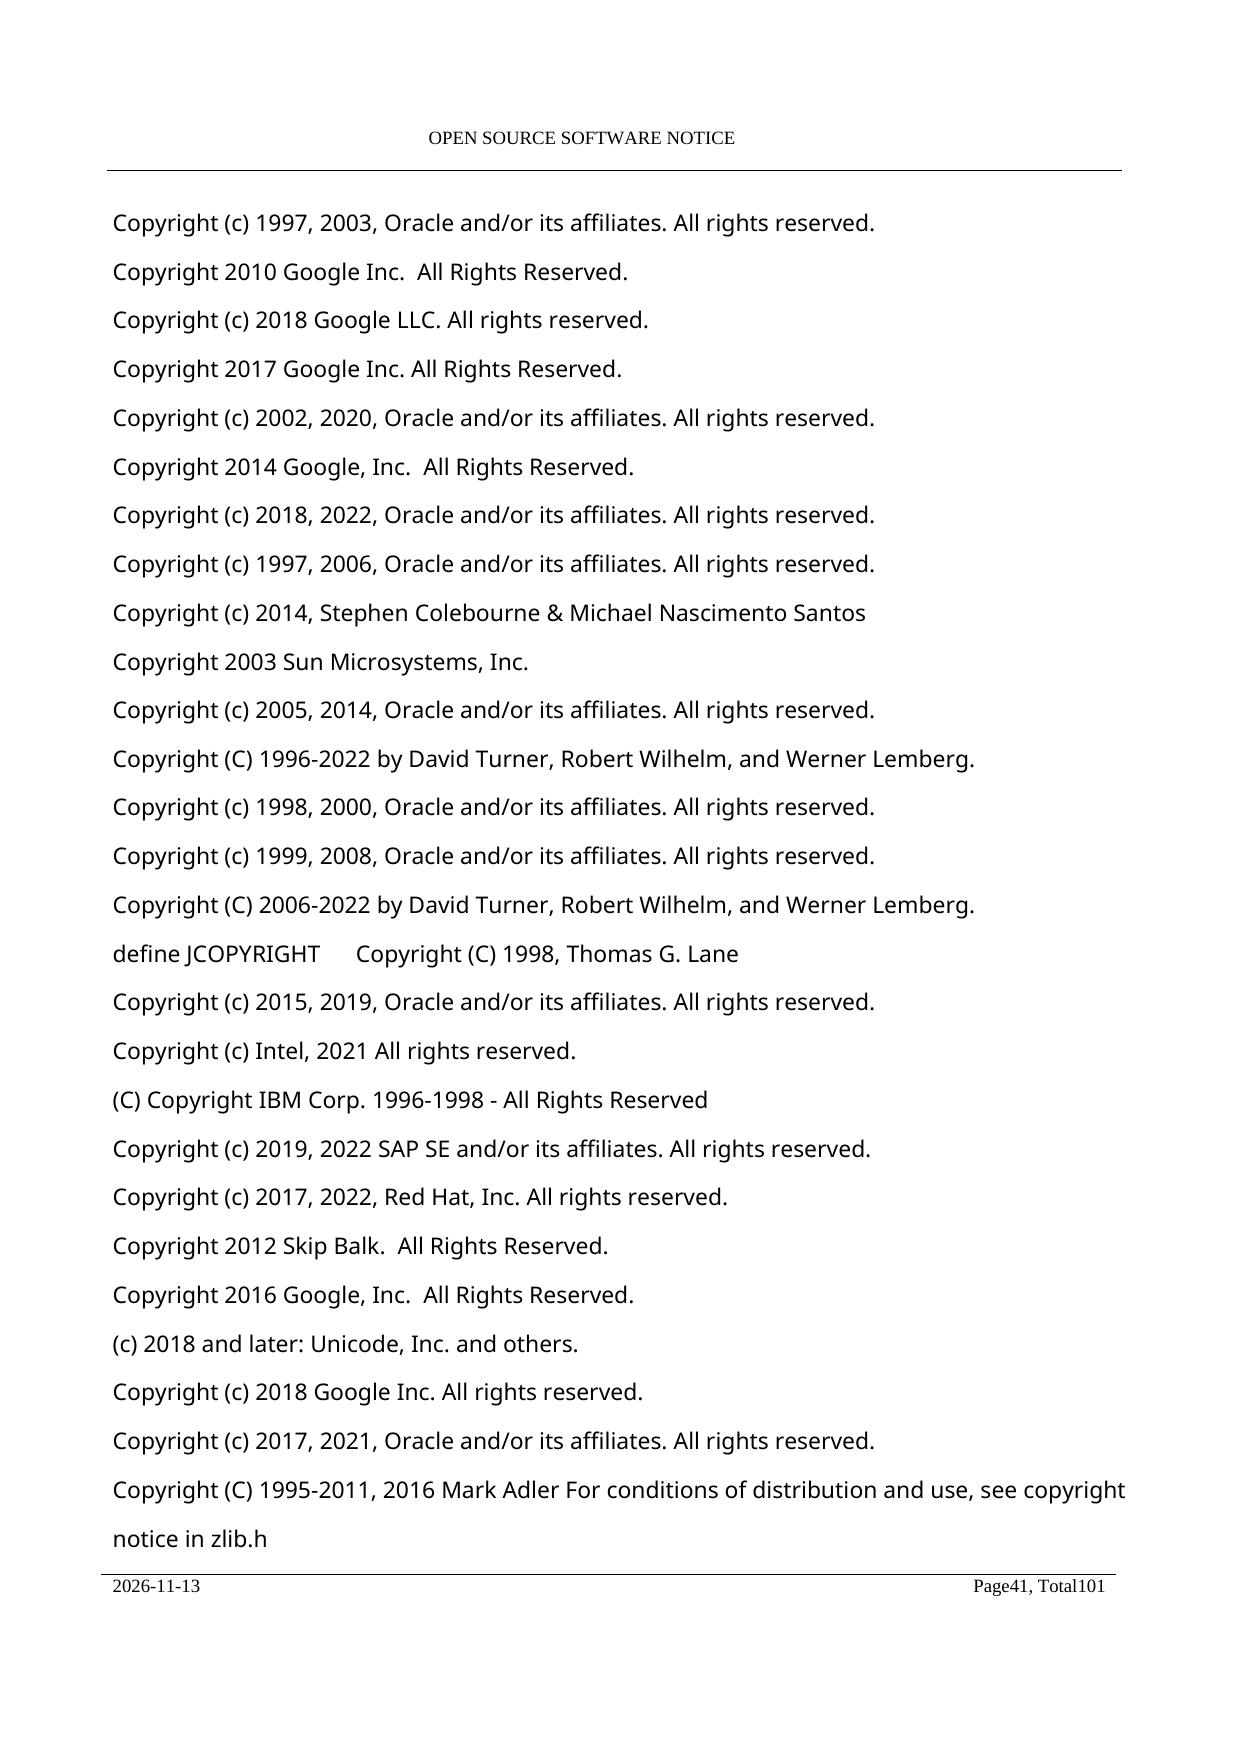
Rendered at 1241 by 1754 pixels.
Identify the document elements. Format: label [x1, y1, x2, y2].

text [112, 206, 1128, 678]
text [112, 693, 1128, 1554]
